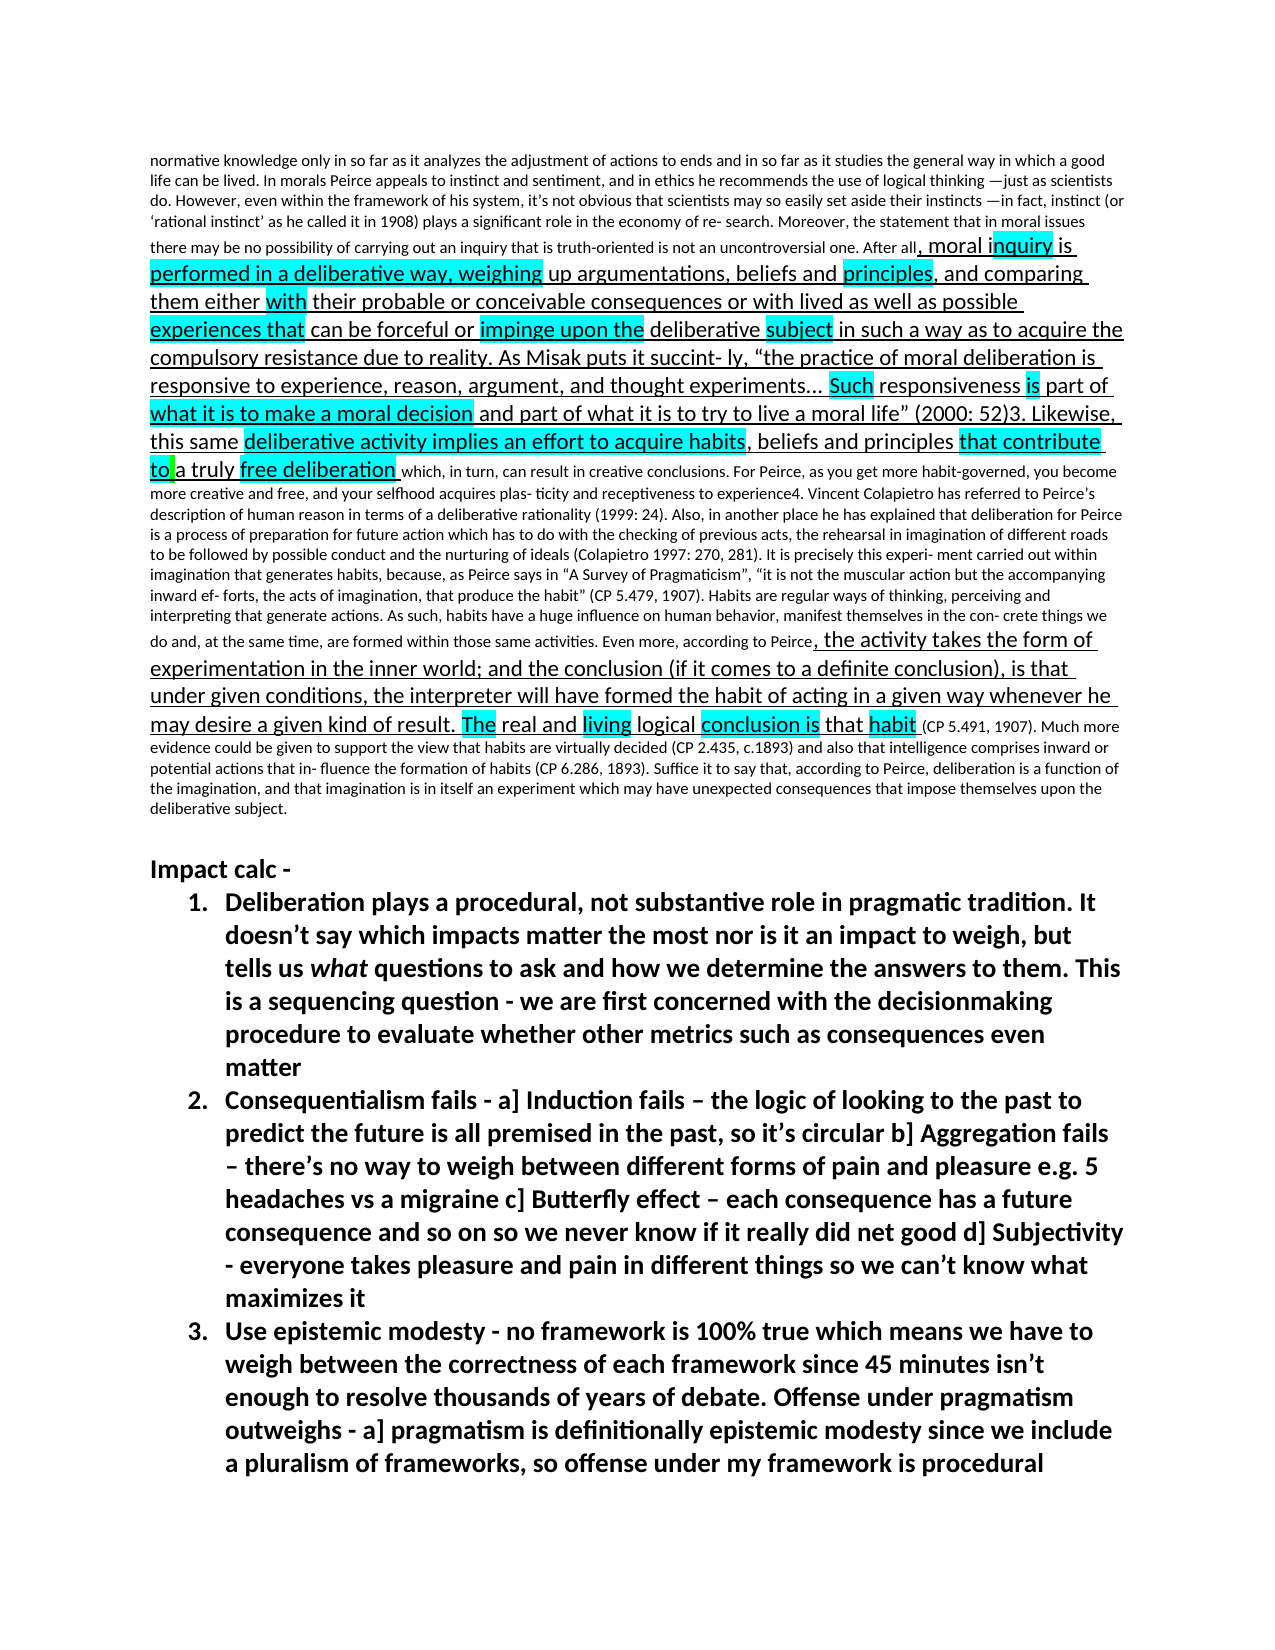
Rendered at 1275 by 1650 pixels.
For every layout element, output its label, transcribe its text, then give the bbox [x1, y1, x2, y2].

list Deliberation plays a procedural, not substantive role in pragmatic tradition. It doesn’t say which impacts matter the most nor is it an impact to weigh, but tells us what questions to ask and how we determine the answers to them. This is a sequencing question - we are first concerned with the decisionmaking procedure to evaluate whether other metrics such as consequences even matter [187, 885, 1125, 1083]
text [150, 150, 1125, 819]
text Impact calc - [150, 852, 1125, 885]
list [187, 1314, 1125, 1479]
list Consequentialism fails - a] Induction fails – the logic of looking to the past to predict the future is all premised in the past, so it’s circular b] Aggregation fails – there’s no way to weigh between different forms of pain and pleasure e.g. 5 headaches vs a migraine c] Butterfly effect – each consequence has a future consequence and so on so we never know if it really did net good d] Subjectivity - everyone takes pleasure and pain in different things so we can’t know what maximizes it [187, 1083, 1125, 1314]
